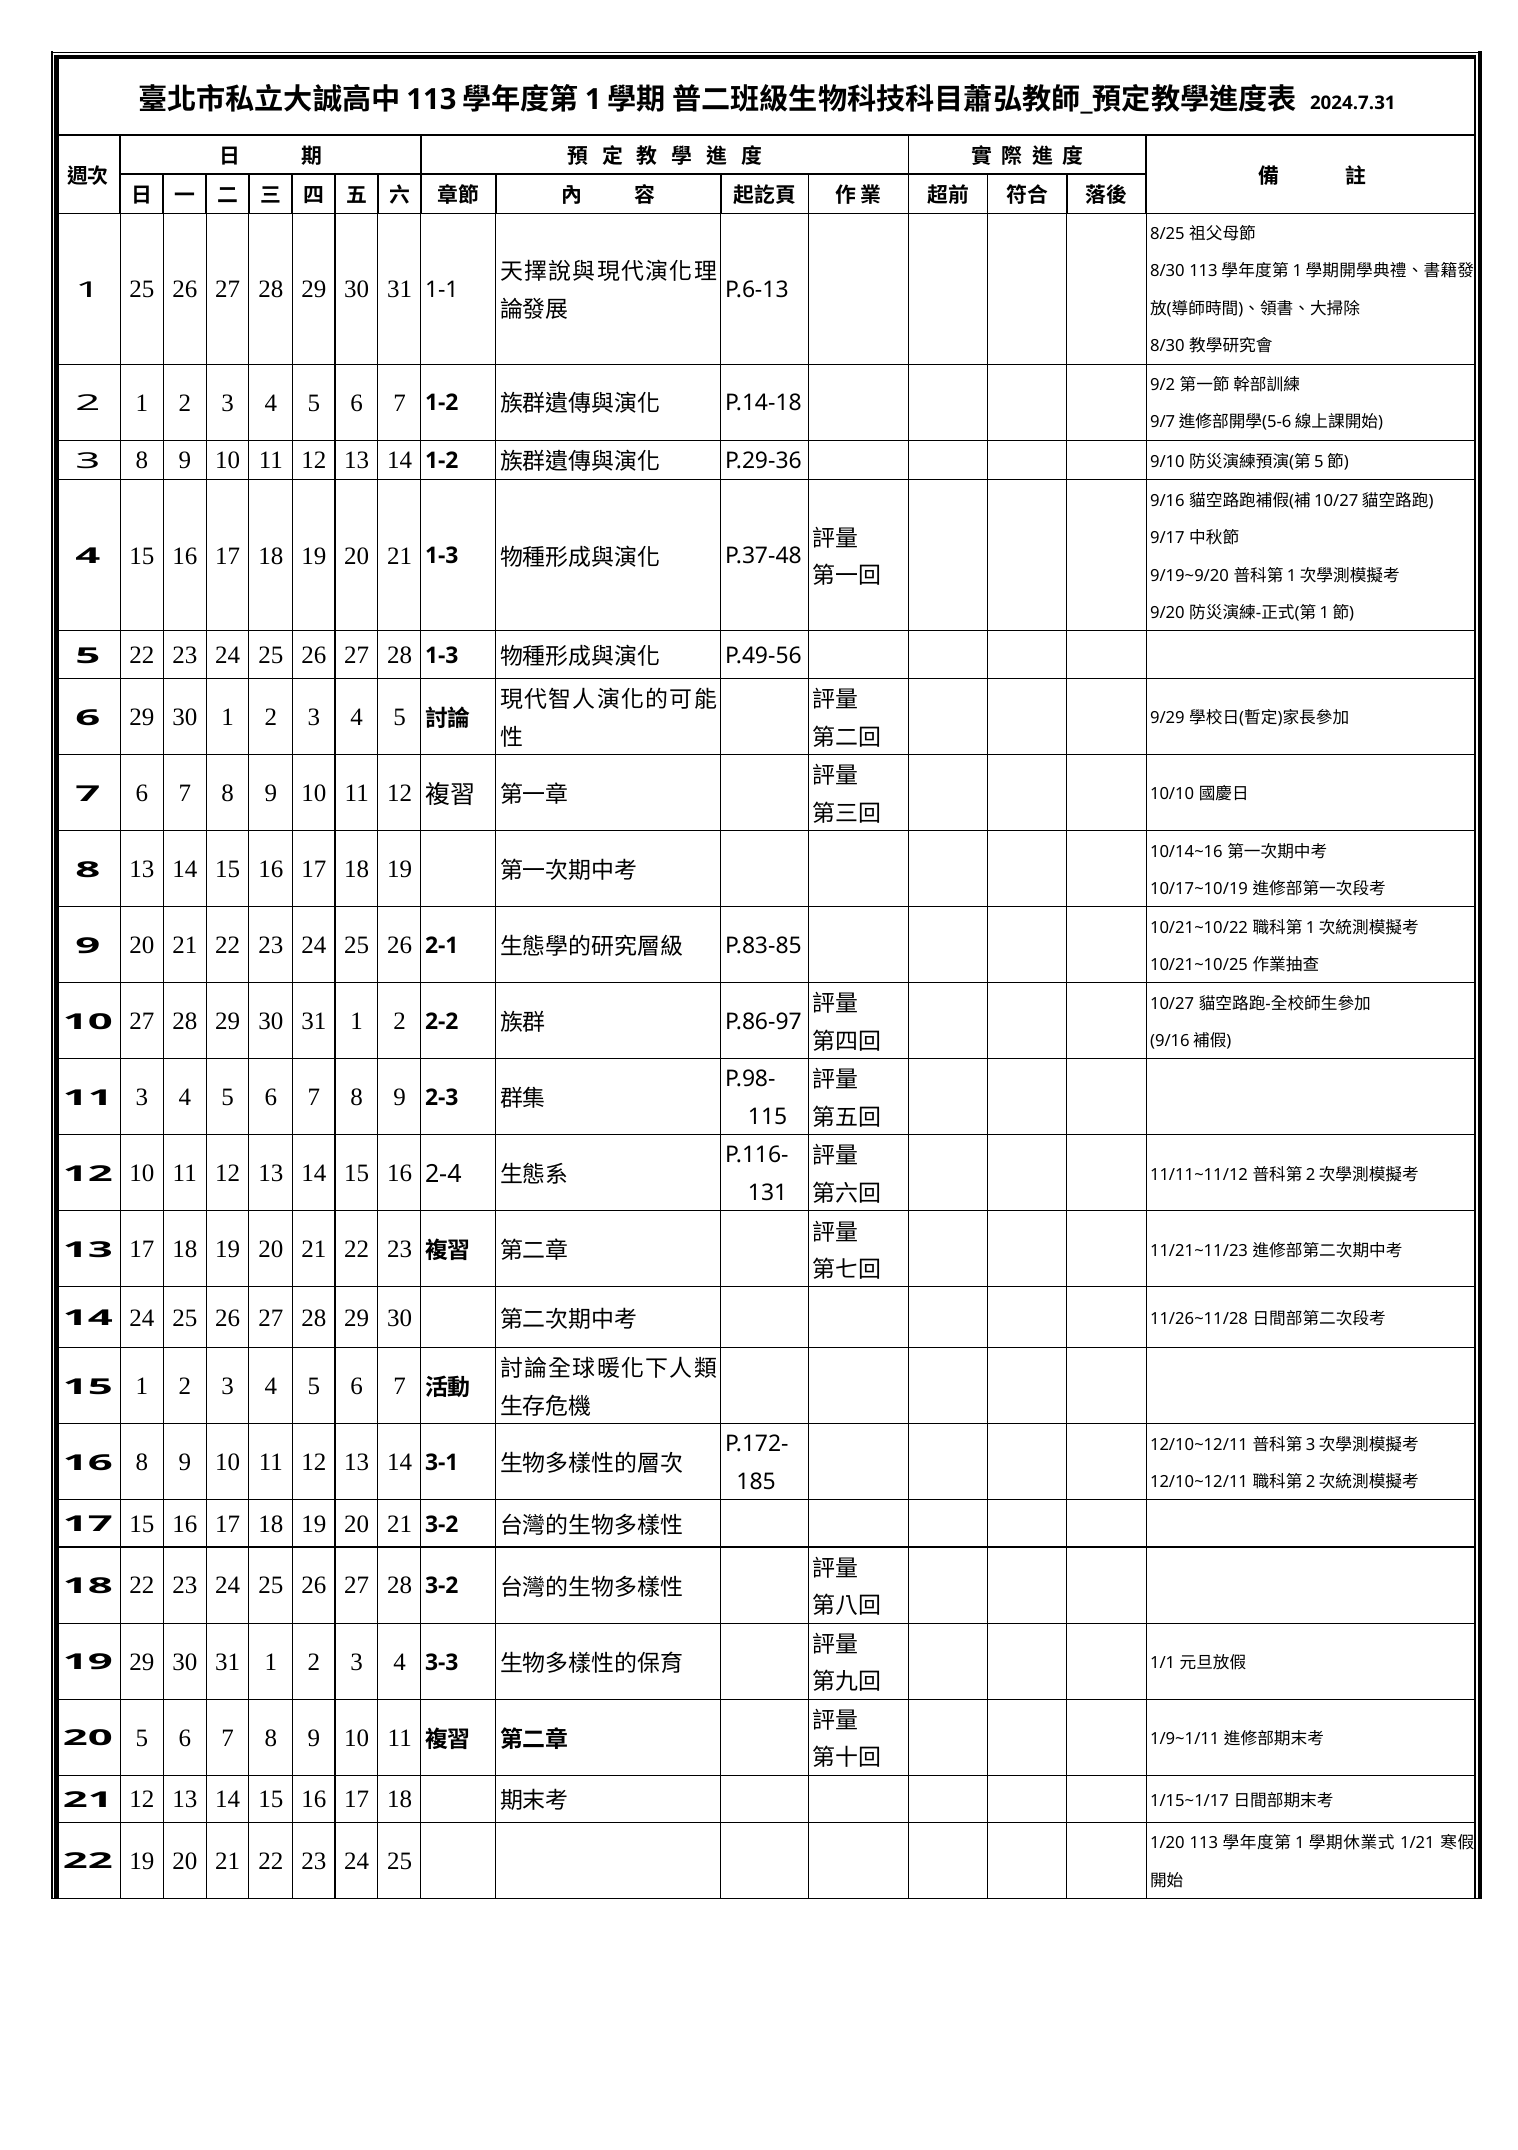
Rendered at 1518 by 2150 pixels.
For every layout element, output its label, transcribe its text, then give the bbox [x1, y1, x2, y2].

table_cell 複習 [421, 755, 495, 830]
table_cell [1147, 1348, 1474, 1423]
table_cell 29 [121, 1624, 163, 1698]
table_cell 4 [59, 480, 120, 630]
table_cell 24 [336, 1823, 377, 1898]
table_cell 9 [164, 441, 206, 479]
table_cell 30 [336, 214, 377, 363]
table_cell 生態系 [496, 1135, 720, 1210]
table_cell [1147, 631, 1474, 678]
table_cell 10 [336, 1700, 377, 1774]
table_cell 3 [207, 1348, 248, 1423]
table_cell 18 [336, 831, 377, 906]
table_cell [1067, 1700, 1146, 1774]
table_cell 10 [207, 441, 248, 479]
table_cell [1067, 755, 1146, 830]
table_cell 2-3 [421, 1059, 495, 1134]
table_cell [721, 755, 808, 830]
table_cell 19 [293, 480, 334, 630]
table_cell 10 [121, 1135, 163, 1210]
table_cell 1 [249, 1624, 292, 1698]
table_cell 7 [164, 755, 206, 830]
table_cell 複習 [421, 1211, 495, 1286]
table_cell 評量 第二回 [809, 679, 908, 754]
table_cell [988, 1548, 1066, 1622]
table_cell 26 [378, 907, 420, 982]
table_cell 17 [293, 831, 334, 906]
table_cell 17 [207, 1500, 248, 1546]
table_cell 9/10 防災演練預演(第5節) [1147, 441, 1474, 479]
table_cell 7 [59, 755, 120, 830]
table_cell 12 [59, 1135, 120, 1210]
table_cell 26 [293, 1548, 334, 1622]
table_cell [721, 1500, 808, 1546]
table_cell [721, 1823, 808, 1898]
table_cell 24 [293, 907, 334, 982]
table_cell 期末考 [496, 1776, 720, 1822]
table_cell 18 [164, 1211, 206, 1286]
table_cell 24 [207, 631, 248, 678]
table_cell 27 [249, 1287, 292, 1347]
table_cell 2 [164, 365, 206, 439]
table_cell 11 [378, 1700, 420, 1774]
table_cell 4 [164, 1059, 206, 1134]
table_cell 22 [59, 1823, 120, 1898]
table_cell [809, 1823, 908, 1898]
table_cell 實 際 進 度 [909, 136, 1145, 173]
table_cell 31 [293, 983, 334, 1058]
table_cell 日 [121, 175, 162, 212]
table_cell 11 [336, 755, 377, 830]
table_cell 評量 第四回 [809, 983, 908, 1058]
table_cell 27 [207, 214, 248, 363]
table_cell 台灣的生物多樣性 [496, 1548, 720, 1622]
table_cell [1067, 1776, 1146, 1822]
table_cell 16 [249, 831, 292, 906]
table_cell 9/16 貓空路跑補假(補10/27貓空路跑) 9/17 中秋節 9/19~9/20 普科第1次學測模擬考 9/20 防災演練-正式(第1節) [1147, 480, 1474, 630]
table_cell [421, 1287, 495, 1347]
table_cell [988, 1424, 1066, 1499]
table_cell 1-3 [421, 631, 495, 678]
table_cell 11 [249, 1424, 292, 1499]
table_cell [909, 679, 987, 754]
table_cell 25 [249, 631, 292, 678]
table_cell P.116- 131 [721, 1135, 808, 1210]
table_cell [909, 1348, 987, 1423]
table_cell 6 [336, 1348, 377, 1423]
table_cell 3 [336, 1624, 377, 1698]
table_cell 2-4 [421, 1135, 495, 1210]
table_cell 作 業 [809, 175, 908, 212]
table_cell 15 [249, 1776, 292, 1822]
table_cell [1067, 1287, 1146, 1347]
table_cell 15 [121, 1500, 163, 1546]
table_cell 1/20 113學年度第1學期休業式 1/21 寒假開始 [1147, 1823, 1474, 1898]
table_cell 評量 第十回 [809, 1700, 908, 1774]
table_cell 25 [336, 907, 377, 982]
table_cell 1-2 [421, 441, 495, 479]
table_cell 17 [59, 1500, 120, 1546]
table_cell 18 [59, 1548, 120, 1622]
table_cell P.6-13 [721, 214, 808, 363]
table_cell 6 [121, 755, 163, 830]
table_cell [1067, 831, 1146, 906]
table_cell 10 [207, 1424, 248, 1499]
table_cell 評量 第三回 [809, 755, 908, 830]
table_cell [1067, 441, 1146, 479]
table_cell [909, 214, 987, 363]
table_cell 1-1 [421, 214, 495, 363]
table_cell 11/26~11/28 日間部第二次段考 [1147, 1287, 1474, 1347]
table_cell 21 [293, 1211, 334, 1286]
table_cell [1067, 365, 1146, 439]
table_cell [721, 1700, 808, 1774]
table_cell 5 [207, 1059, 248, 1134]
table_cell 3-2 [421, 1548, 495, 1622]
table_cell 23 [249, 907, 292, 982]
table_cell 11/11~11/12 普科第2次學測模擬考 [1147, 1135, 1474, 1210]
table_cell 22 [336, 1211, 377, 1286]
table_cell 12 [293, 441, 334, 479]
table_cell [809, 365, 908, 439]
table_cell [909, 1700, 987, 1774]
table_cell 評量 第五回 [809, 1059, 908, 1134]
table_cell 四 [293, 175, 334, 212]
table_cell 16 [164, 1500, 206, 1546]
table_cell [988, 365, 1066, 439]
table_cell [721, 1548, 808, 1622]
table_cell [988, 1624, 1066, 1698]
table_cell 一 [164, 175, 205, 212]
table_cell 7 [378, 1348, 420, 1423]
table_cell 9 [378, 1059, 420, 1134]
table_cell 11 [249, 441, 292, 479]
table_cell 六 [379, 175, 420, 212]
table_cell [909, 1500, 987, 1546]
table_cell 25 [164, 1287, 206, 1347]
table_cell 21 [164, 907, 206, 982]
table_cell 1/15~1/17 日間部期末考 [1147, 1776, 1474, 1822]
table_cell 3 [207, 365, 248, 439]
table_cell 物種形成與演化 [496, 480, 720, 630]
table_cell [809, 1348, 908, 1423]
table_cell 二 [207, 175, 248, 212]
table_cell [988, 1059, 1066, 1134]
table_cell 12/10~12/11 普科第3次學測模擬考 12/10~12/11 職科第2次統測模擬考 [1147, 1424, 1474, 1499]
table_cell [988, 214, 1066, 363]
table_cell [909, 441, 987, 479]
table_cell 22 [121, 631, 163, 678]
table_cell P.98- 115 [721, 1059, 808, 1134]
table_cell P.37-48 [721, 480, 808, 630]
table_cell 8 [121, 441, 163, 479]
table_cell 19 [207, 1211, 248, 1286]
table_cell 23 [293, 1823, 334, 1898]
table_cell 21 [207, 1823, 248, 1898]
table_cell 27 [336, 1548, 377, 1622]
table_cell [1067, 1548, 1146, 1622]
table_cell 2 [378, 983, 420, 1058]
table_cell 10/21~10/22 職科第1次統測模擬考 10/21~10/25 作業抽查 [1147, 907, 1474, 982]
table_cell 第二章 [496, 1211, 720, 1286]
table_cell 活動 [421, 1348, 495, 1423]
table_cell 29 [121, 679, 163, 754]
table_cell [988, 480, 1066, 630]
table_cell 9/29 學校日(暫定)家長參加 [1147, 679, 1474, 754]
table_cell 現代智人演化的可能性 [496, 679, 720, 754]
table_cell 19 [293, 1500, 334, 1546]
table_cell 6 [164, 1700, 206, 1774]
table_cell 第二次期中考 [496, 1287, 720, 1347]
table_cell [909, 1287, 987, 1347]
table_cell [809, 441, 908, 479]
table_cell 複習 [421, 1700, 495, 1774]
table_cell 19 [59, 1624, 120, 1698]
table_cell 17 [207, 480, 248, 630]
table_cell 15 [336, 1135, 377, 1210]
table_cell 23 [164, 631, 206, 678]
table_cell [421, 831, 495, 906]
table_cell [721, 1776, 808, 1822]
table_cell 30 [378, 1287, 420, 1347]
table_cell 31 [378, 214, 420, 363]
table_cell 20 [336, 1500, 377, 1546]
table_cell 3-2 [421, 1500, 495, 1546]
table_cell [1067, 631, 1146, 678]
table_cell [721, 831, 808, 906]
table_cell 台灣的生物多樣性 [496, 1500, 720, 1546]
table_cell 內 容 [497, 175, 720, 212]
table_cell [1067, 1059, 1146, 1134]
table_cell 1 [207, 679, 248, 754]
table_cell 22 [121, 1548, 163, 1622]
table_cell [721, 1287, 808, 1347]
table_cell 15 [121, 480, 163, 630]
table_cell [1067, 214, 1146, 363]
table_cell 23 [378, 1211, 420, 1286]
table_cell [1147, 1500, 1474, 1546]
table_cell 30 [249, 983, 292, 1058]
table_cell 18 [378, 1776, 420, 1822]
table_cell [909, 480, 987, 630]
table_cell 15 [207, 831, 248, 906]
table_cell [421, 1776, 495, 1822]
table_cell 12 [207, 1135, 248, 1210]
table_cell 24 [121, 1287, 163, 1347]
table_cell 30 [164, 1624, 206, 1698]
table_cell 8 [249, 1700, 292, 1774]
table_cell 17 [121, 1211, 163, 1286]
table_cell [988, 1348, 1066, 1423]
table_cell 1-2 [421, 365, 495, 439]
table_cell [988, 831, 1066, 906]
table_cell [909, 1135, 987, 1210]
table_cell [1067, 480, 1146, 630]
table_cell 3-3 [421, 1624, 495, 1698]
table_cell 4 [249, 1348, 292, 1423]
table_cell 2-1 [421, 907, 495, 982]
table_cell 4 [378, 1624, 420, 1698]
table_cell [988, 1823, 1066, 1898]
table_cell 16 [293, 1776, 334, 1822]
table_cell 9 [59, 907, 120, 982]
table_cell 12 [378, 755, 420, 830]
table_cell [721, 1211, 808, 1286]
table_cell 4 [336, 679, 377, 754]
table_cell 17 [336, 1776, 377, 1822]
table_cell 評量 第一回 [809, 480, 908, 630]
table_cell 評量 第七回 [809, 1211, 908, 1286]
table_cell 3 [121, 1059, 163, 1134]
table_cell 5 [121, 1700, 163, 1774]
table_cell 5 [59, 631, 120, 678]
table_cell 28 [249, 214, 292, 363]
table_cell [809, 1500, 908, 1546]
table_cell 7 [378, 365, 420, 439]
table_cell 16 [378, 1135, 420, 1210]
table_cell 28 [378, 631, 420, 678]
table_cell 1/1 元旦放假 [1147, 1624, 1474, 1698]
table_cell [988, 755, 1066, 830]
table_cell [988, 983, 1066, 1058]
table_cell 10/14~16 第一次期中考 10/17~10/19 進修部第一次段考 [1147, 831, 1474, 906]
table_cell 8 [336, 1059, 377, 1134]
table_cell 26 [293, 631, 334, 678]
table_cell 21 [378, 1500, 420, 1546]
table_cell [721, 679, 808, 754]
table_cell 11/21~11/23 進修部第二次期中考 [1147, 1211, 1474, 1286]
table_cell 週次 [59, 136, 119, 212]
table_cell 預 定 教 學 進 度 [422, 136, 908, 173]
table_cell [988, 1287, 1066, 1347]
table_cell [721, 1624, 808, 1698]
table_cell 第一次期中考 [496, 831, 720, 906]
table_cell 討論 [421, 679, 495, 754]
table_cell [909, 983, 987, 1058]
table_cell [909, 755, 987, 830]
table_cell 3 [293, 679, 334, 754]
table_cell [421, 1823, 495, 1898]
table_cell [809, 1424, 908, 1499]
table_cell 26 [207, 1287, 248, 1347]
table_cell P.14-18 [721, 365, 808, 439]
table_cell 族群遺傳與演化 [496, 441, 720, 479]
table_cell [909, 1211, 987, 1286]
table_cell 16 [59, 1424, 120, 1499]
table_cell 14 [207, 1776, 248, 1822]
table_cell [809, 214, 908, 363]
table_cell [1067, 1211, 1146, 1286]
table_cell [1067, 1348, 1146, 1423]
table_cell [1147, 1059, 1474, 1134]
table_cell 符合 [988, 175, 1066, 212]
table_cell 18 [249, 1500, 292, 1546]
table_cell [1067, 1500, 1146, 1546]
table_cell 28 [293, 1287, 334, 1347]
table_cell 起訖頁 [722, 175, 808, 212]
table_cell 1 [121, 365, 163, 439]
table_cell 9 [249, 755, 292, 830]
table_cell 20 [336, 480, 377, 630]
table_cell 物種形成與演化 [496, 631, 720, 678]
table_cell P.172- 185 [721, 1424, 808, 1499]
table_cell [909, 1823, 987, 1898]
table_cell [496, 1823, 720, 1898]
table_cell 日 期 [121, 136, 420, 173]
table_cell 評量 第六回 [809, 1135, 908, 1210]
table_cell 8 [121, 1424, 163, 1499]
table_cell 25 [121, 214, 163, 363]
table_cell [988, 679, 1066, 754]
table_cell 3-1 [421, 1424, 495, 1499]
table_cell [988, 907, 1066, 982]
table_cell 10 [293, 755, 334, 830]
table_cell [988, 1776, 1066, 1822]
table_cell 14 [378, 441, 420, 479]
table_cell 2 [164, 1348, 206, 1423]
table_cell 16 [164, 480, 206, 630]
table_cell [988, 631, 1066, 678]
table_cell 22 [249, 1823, 292, 1898]
table_cell 11 [59, 1059, 120, 1134]
table_cell 7 [293, 1059, 334, 1134]
table_cell [909, 1548, 987, 1622]
table_cell [909, 1424, 987, 1499]
table_cell 9 [164, 1424, 206, 1499]
table_cell [721, 1348, 808, 1423]
table_cell 13 [336, 1424, 377, 1499]
table_cell 8 [59, 831, 120, 906]
table_cell 29 [336, 1287, 377, 1347]
table_cell 25 [249, 1548, 292, 1622]
table_cell 21 [59, 1776, 120, 1822]
table_cell [909, 365, 987, 439]
table_cell 1 [59, 214, 120, 363]
table_cell 13 [164, 1776, 206, 1822]
table_cell 11 [164, 1135, 206, 1210]
table_cell 天擇說與現代演化理論發展 [496, 214, 720, 363]
table_cell [809, 1287, 908, 1347]
table_cell [809, 1776, 908, 1822]
table_cell [909, 907, 987, 982]
table_cell 20 [164, 1823, 206, 1898]
table_cell [1147, 1548, 1474, 1622]
table_cell 31 [207, 1624, 248, 1698]
table_cell 評量 第八回 [809, 1548, 908, 1622]
table_cell 29 [293, 214, 334, 363]
table_cell 2-2 [421, 983, 495, 1058]
table_cell 13 [249, 1135, 292, 1210]
table_cell [909, 1059, 987, 1134]
table_cell 9 [293, 1700, 334, 1774]
table_cell [1067, 1823, 1146, 1898]
table_cell 26 [164, 214, 206, 363]
table_cell [988, 1135, 1066, 1210]
table_cell [988, 1700, 1066, 1774]
table_cell 27 [336, 631, 377, 678]
table_cell 6 [59, 679, 120, 754]
table_cell 6 [249, 1059, 292, 1134]
table_cell 30 [164, 679, 206, 754]
table_cell [1067, 679, 1146, 754]
table_cell 4 [249, 365, 292, 439]
table_cell 24 [207, 1548, 248, 1622]
table_cell 22 [207, 907, 248, 982]
table_cell 10/27 貓空路跑-全校師生參加 (9/16補假) [1147, 983, 1474, 1058]
table_cell [1067, 1624, 1146, 1698]
table_cell 20 [249, 1211, 292, 1286]
table_cell 14 [164, 831, 206, 906]
table_cell 第二章 [496, 1700, 720, 1774]
table_cell 章節 [422, 175, 495, 212]
table_cell 群集 [496, 1059, 720, 1134]
table_cell 10/10 國慶日 [1147, 755, 1474, 830]
table_cell 13 [121, 831, 163, 906]
table_cell [809, 907, 908, 982]
table_cell [809, 631, 908, 678]
table_cell [1067, 1135, 1146, 1210]
table_cell 14 [378, 1424, 420, 1499]
table_cell 27 [121, 983, 163, 1058]
table_cell 超前 [909, 175, 987, 212]
table_cell 6 [336, 365, 377, 439]
table_cell 8 [207, 755, 248, 830]
table_cell [1067, 983, 1146, 1058]
table_cell 9/2 第一節 幹部訓練 9/7進修部開學(5-6線上課開始) [1147, 365, 1474, 439]
table_cell [909, 1776, 987, 1822]
table_cell 23 [164, 1548, 206, 1622]
table_cell 12 [293, 1424, 334, 1499]
table_cell [1067, 907, 1146, 982]
table_cell 三 [250, 175, 291, 212]
table_cell 18 [249, 480, 292, 630]
table_cell 族群遺傳與演化 [496, 365, 720, 439]
table_cell 討論全球暖化下人類生存危機 [496, 1348, 720, 1423]
table_cell [809, 831, 908, 906]
table_cell 第一章 [496, 755, 720, 830]
table_cell [988, 1500, 1066, 1546]
table_cell 5 [378, 679, 420, 754]
table_cell P.49-56 [721, 631, 808, 678]
table_cell 14 [59, 1287, 120, 1347]
table_cell 3 [59, 441, 120, 479]
table_cell 12 [121, 1776, 163, 1822]
table_cell 13 [336, 441, 377, 479]
table_cell [988, 1211, 1066, 1286]
table_cell 2 [249, 679, 292, 754]
table_cell 1/9~1/11 進修部期末考 [1147, 1700, 1474, 1774]
table_cell 10 [59, 983, 120, 1058]
table_header 臺北市私立大誠高中113學年度第1學期 普二班級生物科技科目蕭弘教師_預定教學進度表 2024.7.31 [59, 59, 1474, 134]
table_cell 29 [207, 983, 248, 1058]
table_cell [909, 831, 987, 906]
table_cell 備 註 [1147, 136, 1474, 212]
table_cell 1-3 [421, 480, 495, 630]
table_cell 13 [59, 1211, 120, 1286]
table_cell 14 [293, 1135, 334, 1210]
table_cell 8/25 祖父母節 8/30 113學年度第1學期開學典禮、書籍發放(導師時間)、領書、大掃除 8/30 教學研究會 [1147, 214, 1474, 363]
table_cell 5 [293, 365, 334, 439]
table_cell 生態學的研究層級 [496, 907, 720, 982]
table_cell 20 [121, 907, 163, 982]
table_cell 2 [59, 365, 120, 439]
table_cell 28 [378, 1548, 420, 1622]
table_cell 1 [121, 1348, 163, 1423]
table_cell 15 [59, 1348, 120, 1423]
table_cell P.29-36 [721, 441, 808, 479]
table_cell 五 [336, 175, 377, 212]
table_cell 2 [293, 1624, 334, 1698]
table_cell [1067, 1424, 1146, 1499]
table_cell 19 [121, 1823, 163, 1898]
table_cell 落後 [1068, 175, 1145, 212]
table_cell 族群 [496, 983, 720, 1058]
table_cell [909, 631, 987, 678]
table_cell 評量 第九回 [809, 1624, 908, 1698]
table_cell 1 [336, 983, 377, 1058]
table_cell 28 [164, 983, 206, 1058]
table_cell [988, 441, 1066, 479]
table_cell 19 [378, 831, 420, 906]
table_cell 20 [59, 1700, 120, 1774]
table_cell 5 [293, 1348, 334, 1423]
table_cell [909, 1624, 987, 1698]
table_cell P.86-97 [721, 983, 808, 1058]
table_cell 生物多樣性的保育 [496, 1624, 720, 1698]
table_cell P.83-85 [721, 907, 808, 982]
table_cell 21 [378, 480, 420, 630]
table_cell 7 [207, 1700, 248, 1774]
table_cell 25 [378, 1823, 420, 1898]
table_cell 生物多樣性的層次 [496, 1424, 720, 1499]
